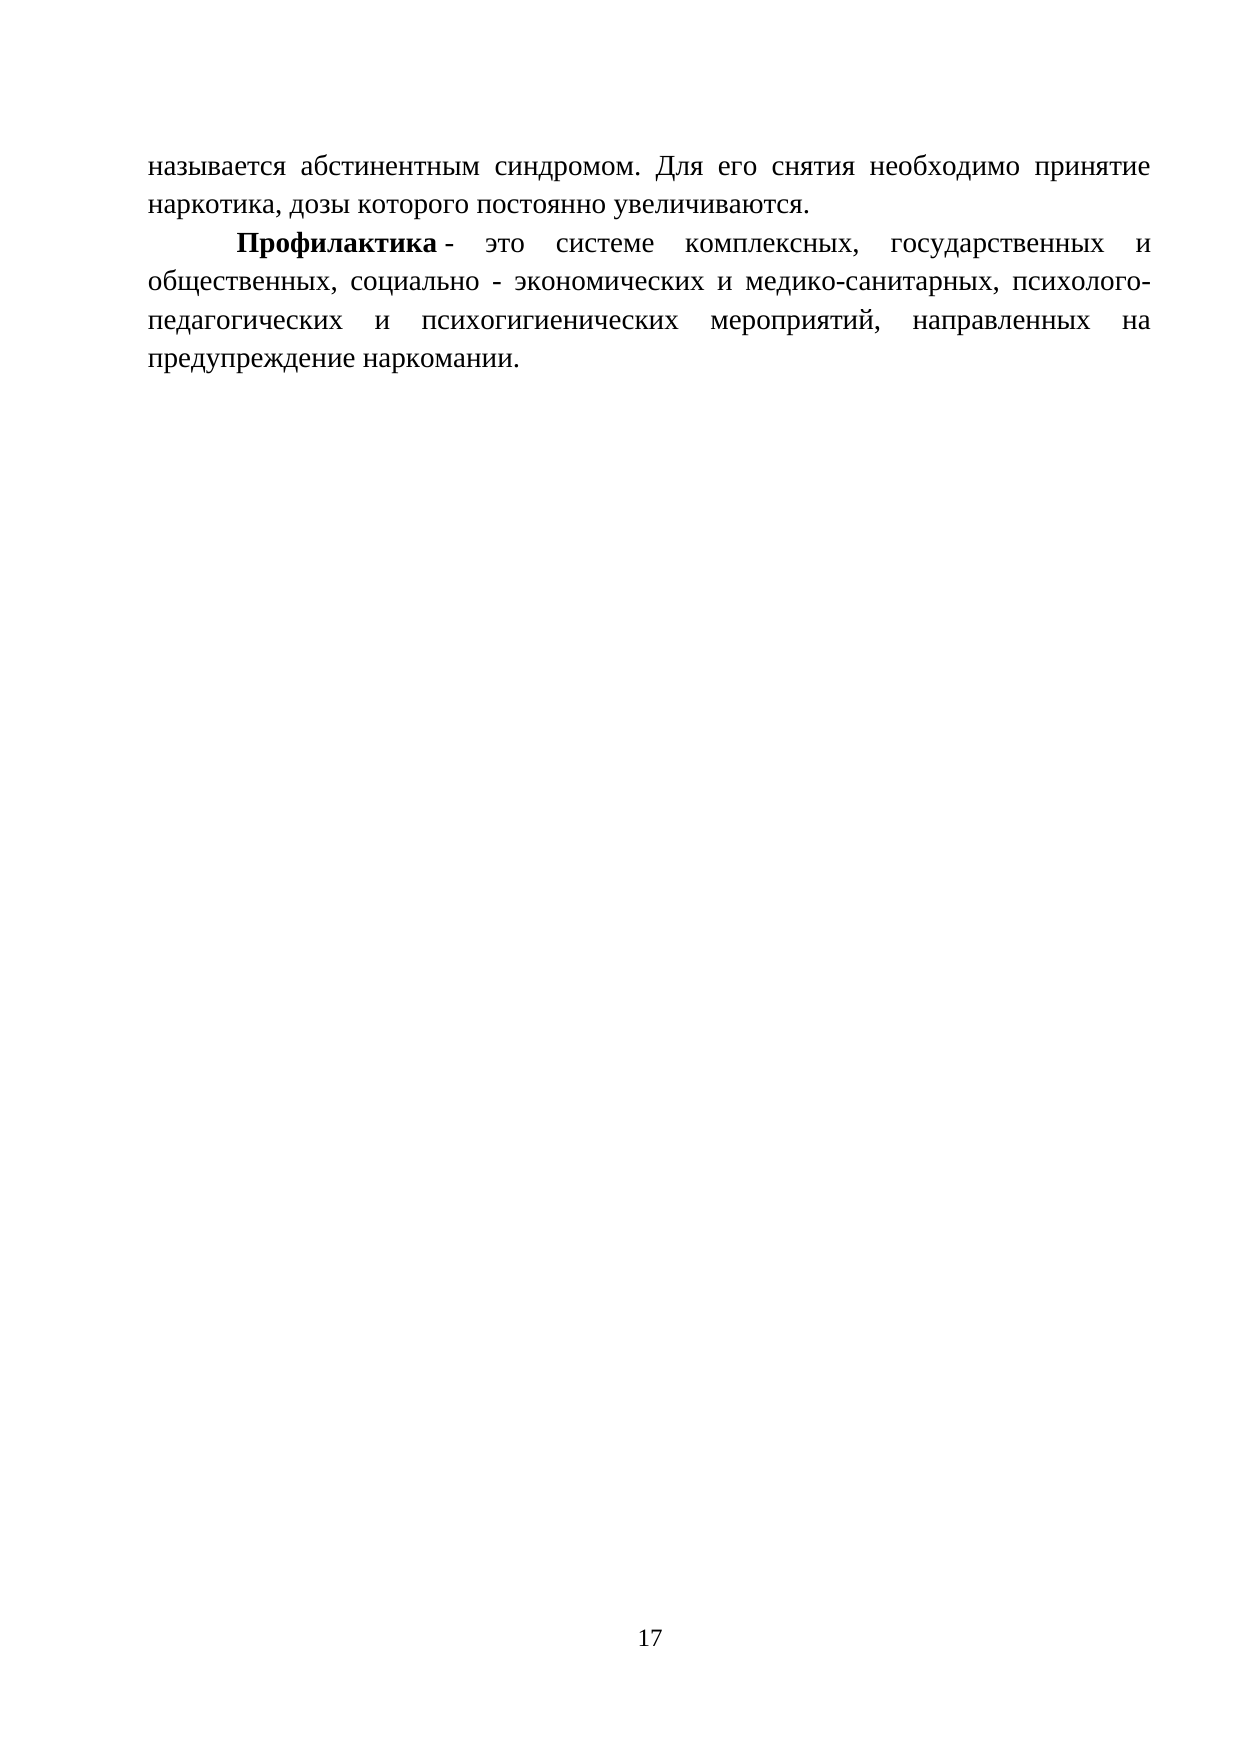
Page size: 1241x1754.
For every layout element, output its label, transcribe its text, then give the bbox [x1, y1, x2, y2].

text Профилактика - это системе комплексных, государственных и общественных, социально - экономических и медико-санитарных, психолого-педагогических и психогигиенических мероприятий, направленных на предупреждение наркомании. [148, 225, 1152, 374]
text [148, 148, 1152, 220]
